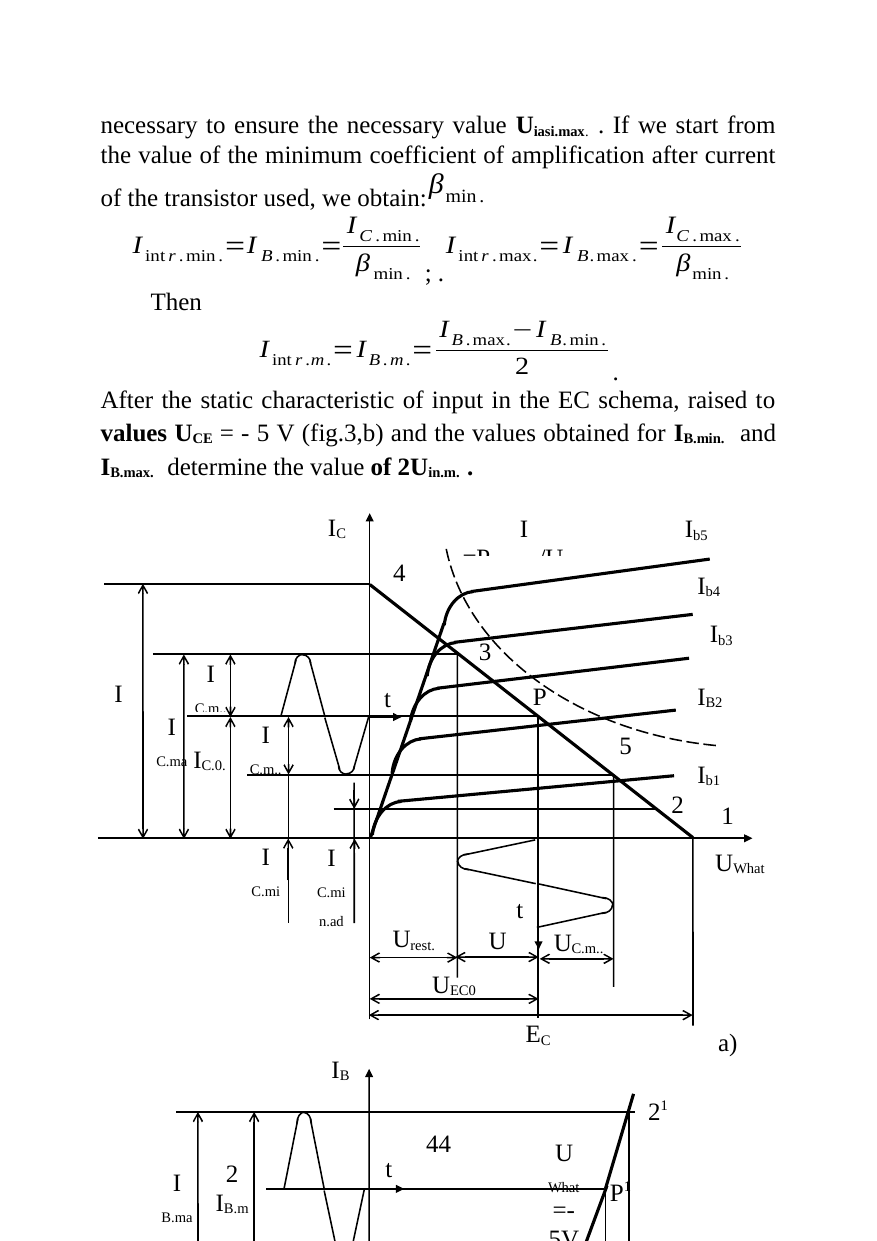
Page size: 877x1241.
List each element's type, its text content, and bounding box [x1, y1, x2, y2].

text . [100, 316, 776, 386]
text ; . [100, 212, 776, 287]
text Then [100, 287, 776, 316]
text After the static characteristic of input in the EC schema, raised to values UCE = - 5 V (fig.3,b) and the values obtained for IB.min. and IB.max. determine the value of 2Uin.m. . [100, 386, 776, 481]
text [100, 106, 776, 212]
